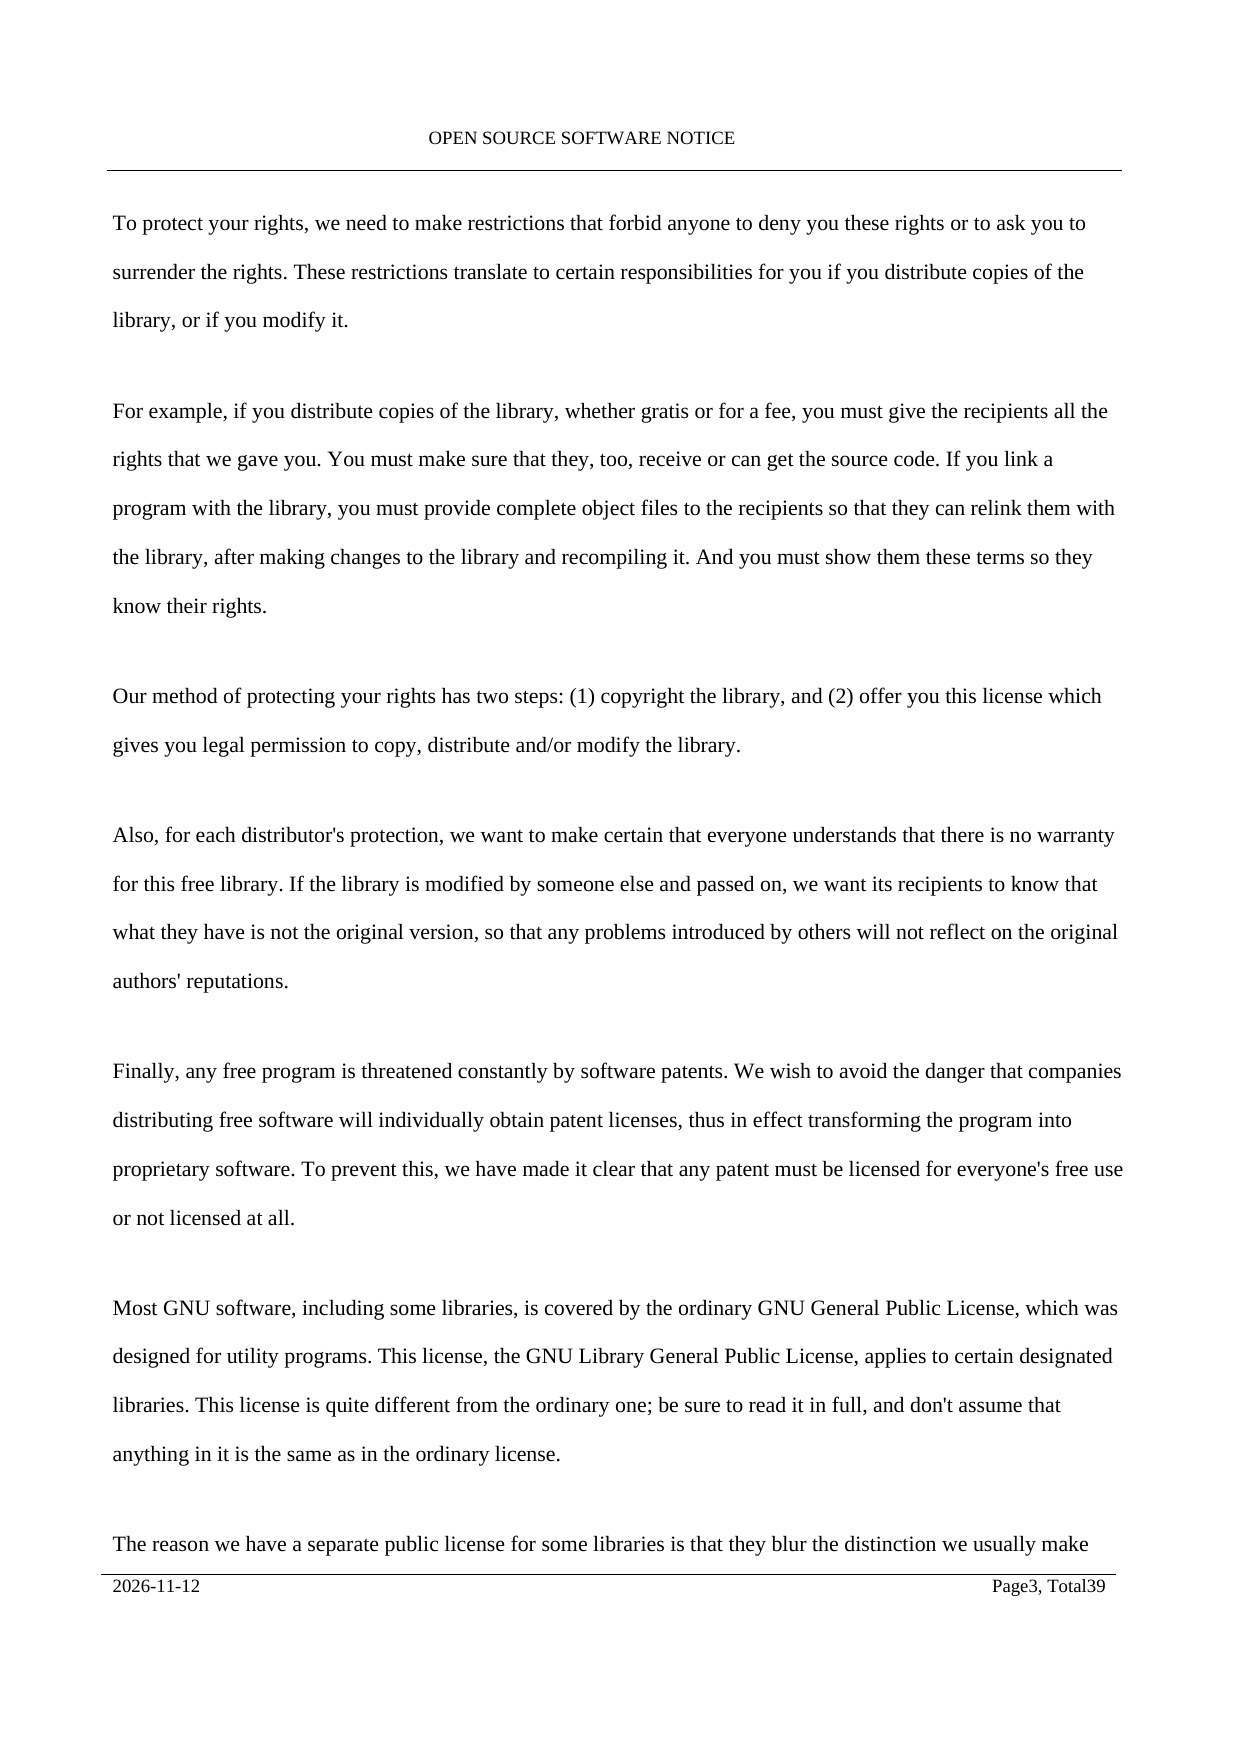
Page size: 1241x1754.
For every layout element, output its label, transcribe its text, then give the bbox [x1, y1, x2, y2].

text Finally, any free program is threatened constantly by software patents. We wish to avoid the danger that companies distributing free software will individually obtain patent licenses, thus in effect transforming the program into proprietary software. To prevent this, we have made it clear that any patent must be licensed for everyone's free use or not licensed at all. [112, 1055, 1128, 1233]
text Most GNU software, including some libraries, is covered by the ordinary GNU General Public License, which was designed for utility programs. This license, the GNU Library General Public License, applies to certain designated libraries. This license is quite different from the ordinary one; be sure to read it in full, and don't assume that anything in it is the same as in the ordinary license. [112, 1291, 1128, 1470]
text For example, if you distribute copies of the library, whether gratis or for a fee, you must give the recipients all the rights that we gave you. You must make sure that they, too, receive or can get the source code. If you link a program with the library, you must provide complete object files to the recipients so that they can relink them with the library, after making changes to the library and recompiling it. And you must show them these terms so they know their rights. [112, 394, 1128, 622]
text Our method of protecting your rights has two steps: (1) copyright the library, and (2) offer you this license which gives you legal permission to copy, distribute and/or modify the library. [112, 679, 1128, 761]
text To protect your rights, we need to make restrictions that forbid anyone to deny you these rights or to ask you to surrender the rights. These restrictions translate to certain responsibilities for you if you distribute copies of the library, or if you modify it. [112, 206, 1128, 336]
text Also, for each distributor's protection, we want to make certain that everyone understands that there is no warranty for this free library. If the library is modified by someone else and passed on, we want its recipients to know that what they have is not the original version, so that any problems introduced by others will not reflect on the original authors' reputations. [112, 818, 1128, 997]
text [112, 1528, 1128, 1560]
